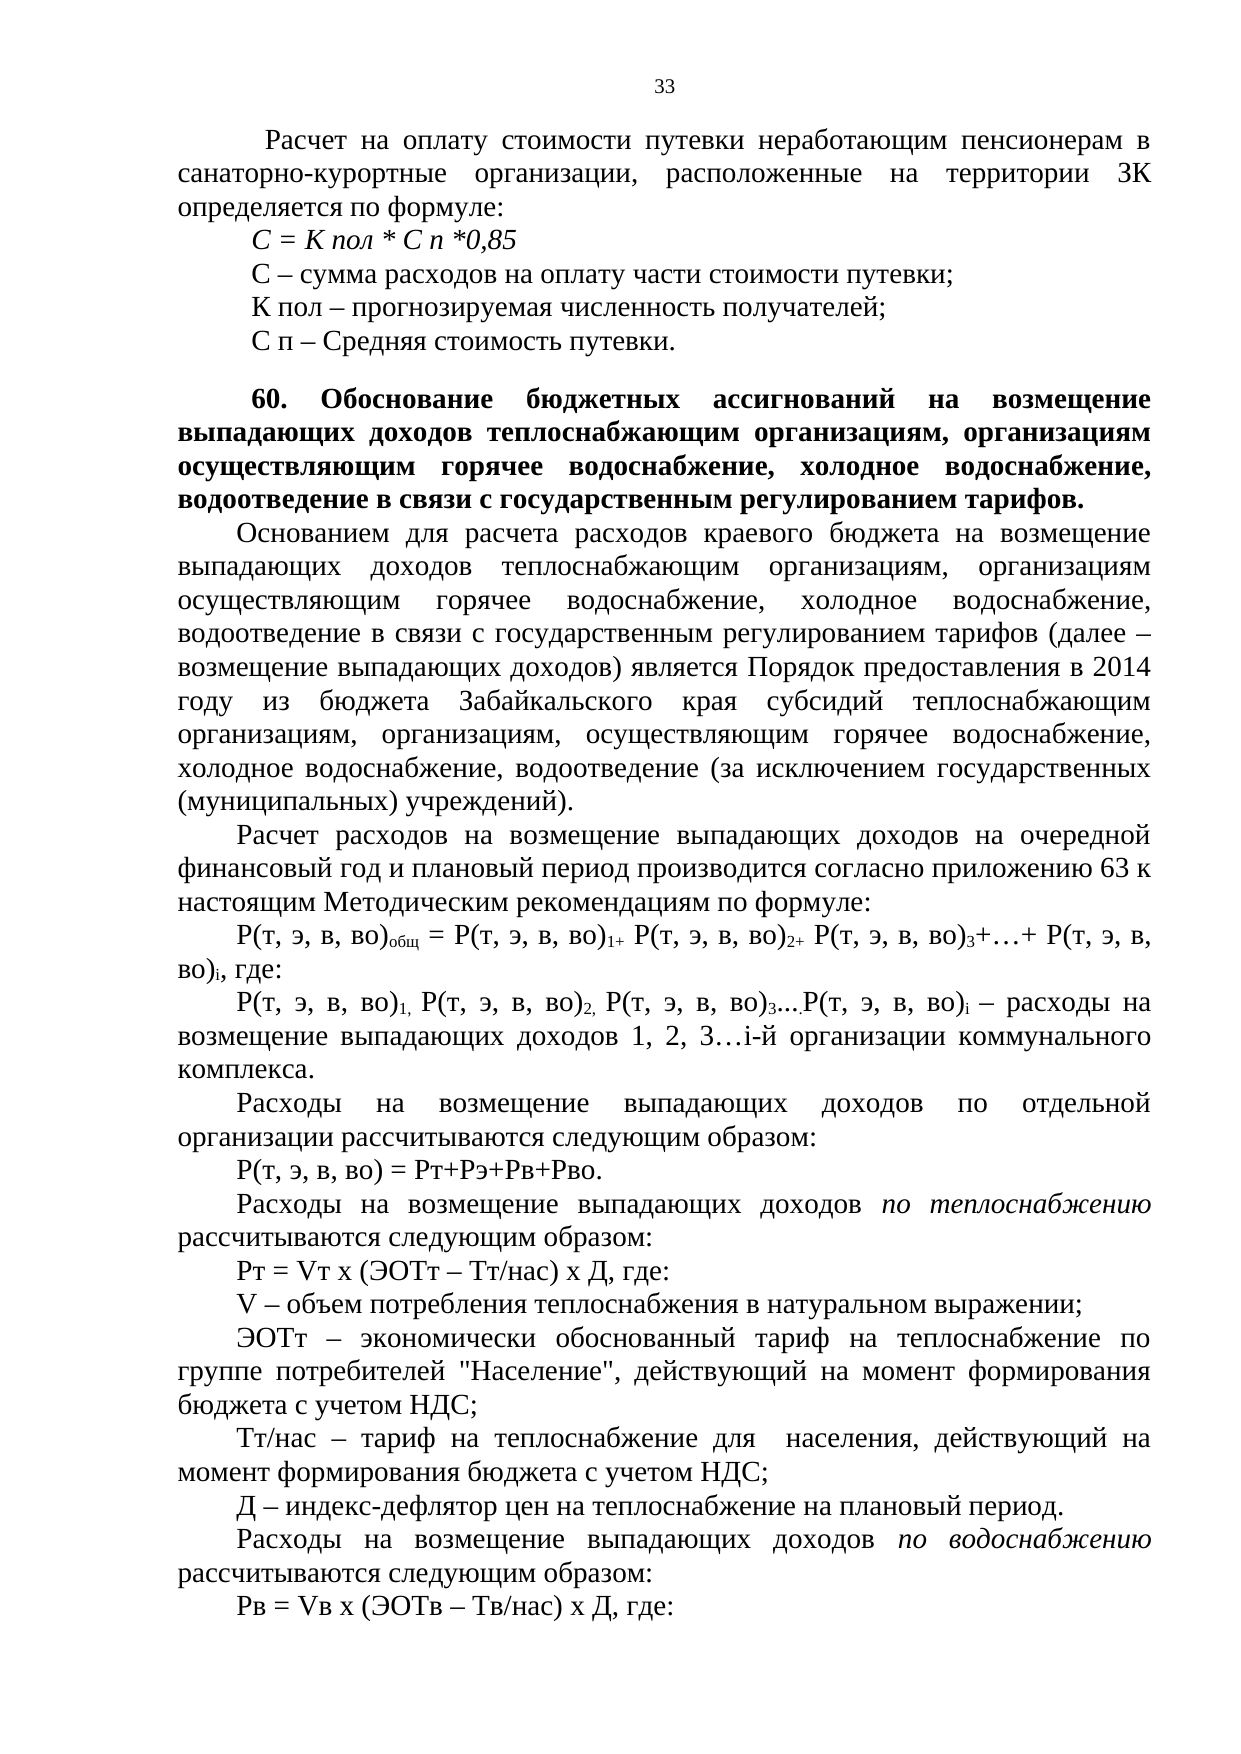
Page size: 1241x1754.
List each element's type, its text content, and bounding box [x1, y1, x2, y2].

text К пол – прогнозируемая численность получателей; [177, 289, 1152, 323]
text 60. Обоснование бюджетных ассигнований на возмещение выпадающих доходов теплоснабжающим организациям, организациям осуществляющим горячее водоснабжение, холодное водоснабжение, водоотведение в связи с государственным регулированием тарифов. [177, 381, 1152, 515]
text С = К пол * С п *0,85 [177, 222, 1152, 256]
text Рт = Vт х (ЭОТт – Тт/нас) х Д, где: [177, 1253, 1152, 1286]
text Тт/нас – тариф на теплоснабжение для населения, действующий на момент формирования бюджета с учетом НДС; [177, 1421, 1152, 1488]
text Основанием для расчета расходов краевого бюджета на возмещение выпадающих доходов теплоснабжающим организациям, организациям осуществляющим горячее водоснабжение, холодное водоснабжение, водоотведение в связи с государственным регулированием тарифов (далее – возмещение выпадающих доходов) является Порядок предоставления в 2014 году из бюджета Забайкальского края субсидий теплоснабжающим организациям, организациям, осуществляющим горячее водоснабжение, холодное водоснабжение, водоотведение (за исключением государственных (муниципальных) учреждений). [177, 515, 1152, 817]
text С – сумма расходов на оплату части стоимости путевки; [177, 256, 1152, 289]
text С п – Средняя стоимость путевки. [177, 323, 1152, 357]
text Расходы на возмещение выпадающих доходов по отдельной организации рассчитываются следующим образом: [177, 1085, 1152, 1152]
text Р(т, э, в, во) = Рт+Рэ+Рв+Рво. [177, 1152, 1152, 1186]
text Расчет расходов на возмещение выпадающих доходов на очередной финансовый год и плановый период производится согласно приложению 63 к настоящим Методическим рекомендациям по формуле: [177, 817, 1152, 917]
text Р(т, э, в, во)общ = Р(т, э, в, во)1+ Р(т, э, в, во)2+ Р(т, э, в, во)3+…+ Р(т, э, в, во)i, где: [177, 917, 1152, 984]
text Р(т, э, в, во)1, Р(т, э, в, во)2, Р(т, э, в, во)3....Р(т, э, в, во)i – расходы на возмещение выпадающих доходов 1, 2, 3…i-й организации коммунального комплекса. [177, 984, 1152, 1085]
text Расчет на оплату стоимости путевки неработающим пенсионерам в санаторно-курортные организации, расположенные на территории ЗК определяется по формуле: [177, 122, 1152, 222]
text Расходы на возмещение выпадающих доходов по теплоснабжению рассчитываются следующим образом: [177, 1186, 1152, 1253]
text Расходы на возмещение выпадающих доходов по водоснабжению рассчитываются следующим образом: [177, 1521, 1152, 1588]
text V – объем потребления теплоснабжения в натуральном выражении; [177, 1286, 1152, 1320]
text Рв = Vв х (ЭОТв – Тв/нас) х Д, где: [177, 1588, 1152, 1622]
text Д – индекс-дефлятор цен на теплоснабжение на плановый период. [177, 1488, 1152, 1521]
text ЭОТт – экономически обоснованный тариф на теплоснабжение по группе потребителей "Население", действующий на момент формирования бюджета с учетом НДС; [177, 1320, 1152, 1421]
